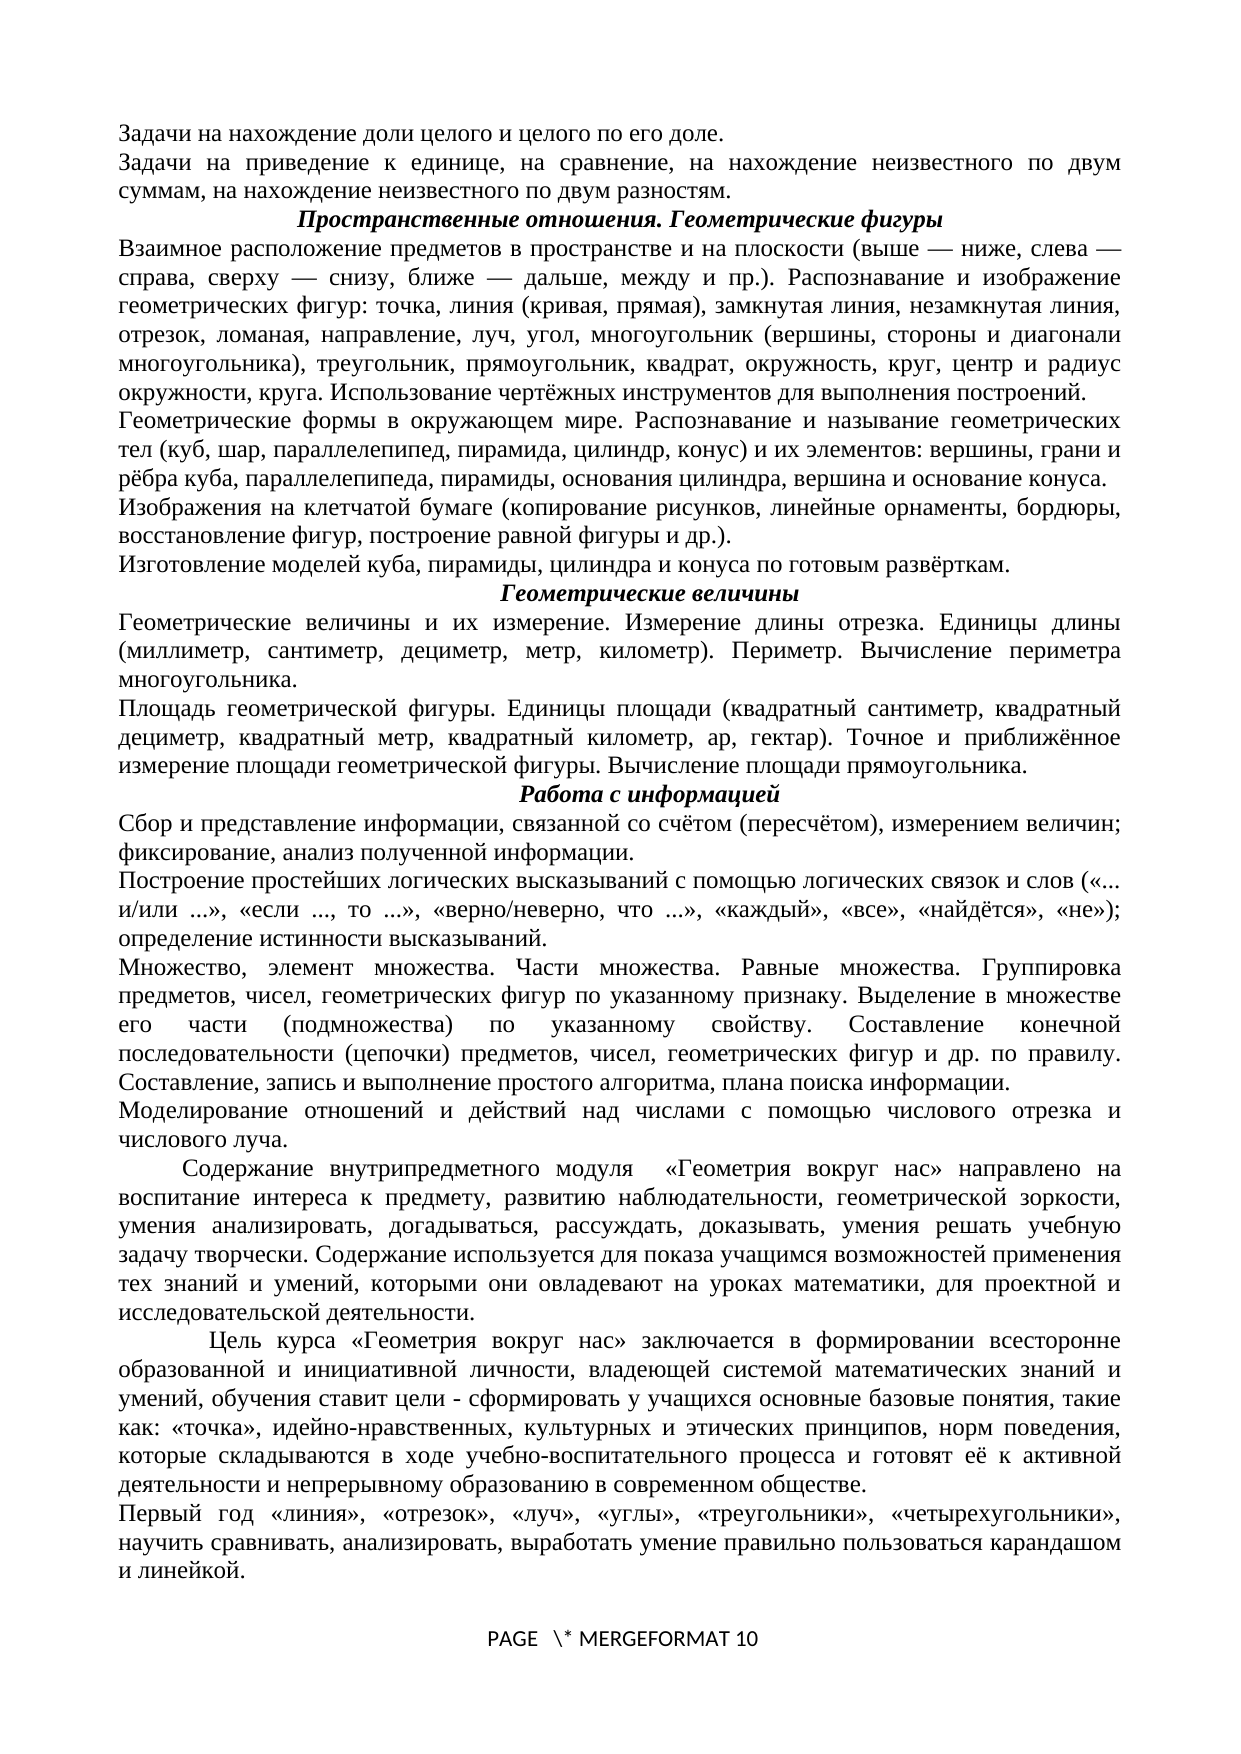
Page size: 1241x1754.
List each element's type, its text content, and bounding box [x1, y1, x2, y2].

text Моделирование отношений и действий над числами с помощью числового отрезка и числового луча. [118, 1096, 1122, 1153]
text Взаимное расположение предметов в пространстве и на плоскости (выше — ниже, слева — справа, сверху — снизу, ближе — дальше, между и пр.). Распознавание и изображение геометрических фигур: точка, линия (кривая, прямая), замкнутая линия, незамкнутая линия, отрезок, ломаная, направление, луч, угол, многоугольник (вершины, стороны и диагонали многоугольника), треугольник, прямоугольник, квадрат, окружность, круг, центр и радиус окружности, круга. Использование чертёжных инструментов для выполнения построений. [118, 233, 1122, 406]
text Изготовление моделей куба, пирамиды, цилиндра и конуса по готовым развёрткам. [118, 549, 1122, 578]
text Множество, элемент множества. Части множества. Равные множества. Группировка предметов, чисел, геометрических фигур по указанному признаку. Выделение в множестве его части (подмножества) по указанному свойству. Составление конечной последовательности (цепочки) предметов, чисел, геометрических фигур и др. по правилу. Составление, запись и выполнение простого алгоритма, плана поиска информации. [118, 952, 1122, 1096]
text Сбор и представление информации, связанной со счётом (пересчётом), измерением величин; фиксирование, анализ полученной информации. [118, 808, 1122, 866]
text Работа с информацией [118, 779, 1122, 808]
text Цель курса «Геометрия вокруг нас» заключается в формировании всесторонне образованной и инициативной личности, владеющей системой математических знаний и умений, обучения ставит цели - сформировать у учащихся основные базовые понятия, такие как: «точка», идейно-нравственных, культурных и этических принципов, норм поведения, которые складываются в ходе учебно-воспитательного процесса и готовят её к активной деятельности и непрерывному образованию в современном обществе. [118, 1326, 1122, 1498]
text Геометрические величины и их измерение. Измерение длины отрезка. Единицы длины (миллиметр, сантиметр, дециметр, метр, километр). Периметр. Вычисление периметра многоугольника. [118, 607, 1122, 693]
text Геометрические величины [118, 578, 1122, 607]
text Содержание внутрипредметного модуля «Геометрия вокруг нас» направлено на воспитание интереса к предмету, развитию наблюдательности, геометрической зоркости, умения анализировать, догадываться, рассуждать, доказывать, умения решать учебную задачу творчески. Содержание используется для показа учащимся возможностей применения тех знаний и умений, которыми они овладевают на уроках математики, для проектной и исследовательской деятельности. [118, 1153, 1122, 1326]
text Пространственные отношения. Геометрические фигуры [118, 204, 1122, 233]
text Изображения на клетчатой бумаге (копирование рисунков, линейные орнаменты, бордюры, восстановление фигур, построение равной фигуры и др.). [118, 492, 1122, 549]
text Построение простейших логических высказываний с помощью логических связок и слов («... и/или ...», «если ..., то ...», «верно/неверно, что ...», «каждый», «все», «найдётся», «не»); определение истинности высказываний. [118, 866, 1122, 952]
text Первый год «линия», «отрезок», «луч», «углы», «треугольники», «четырехугольники», научить сравнивать, анализировать, выработать умение правильно пользоваться карандашом и линейкой. [118, 1498, 1122, 1584]
text Задачи на нахождение доли целого и целого по его доле. [118, 118, 1122, 147]
text Геометрические формы в окружающем мире. Распознавание и называние геометрических тел (куб, шар, параллелепипед, пирамида, цилиндр, конус) и их элементов: вершины, грани и рёбра куба, параллелепипеда, пирамиды, основания цилиндра, вершина и основание конуса. [118, 406, 1122, 492]
text Площадь геометрической фигуры. Единицы площади (квадратный сантиметр, квадратный дециметр, квадратный метр, квадратный километр, ар, гектар). Точное и приближённое измерение площади геометрической фигуры. Вычисление площади прямоугольника. [118, 693, 1122, 779]
text Задачи на приведение к единице, на сравнение, на нахождение неизвестного по двум суммам, на нахождение неизвестного по двум разностям. [118, 147, 1122, 204]
